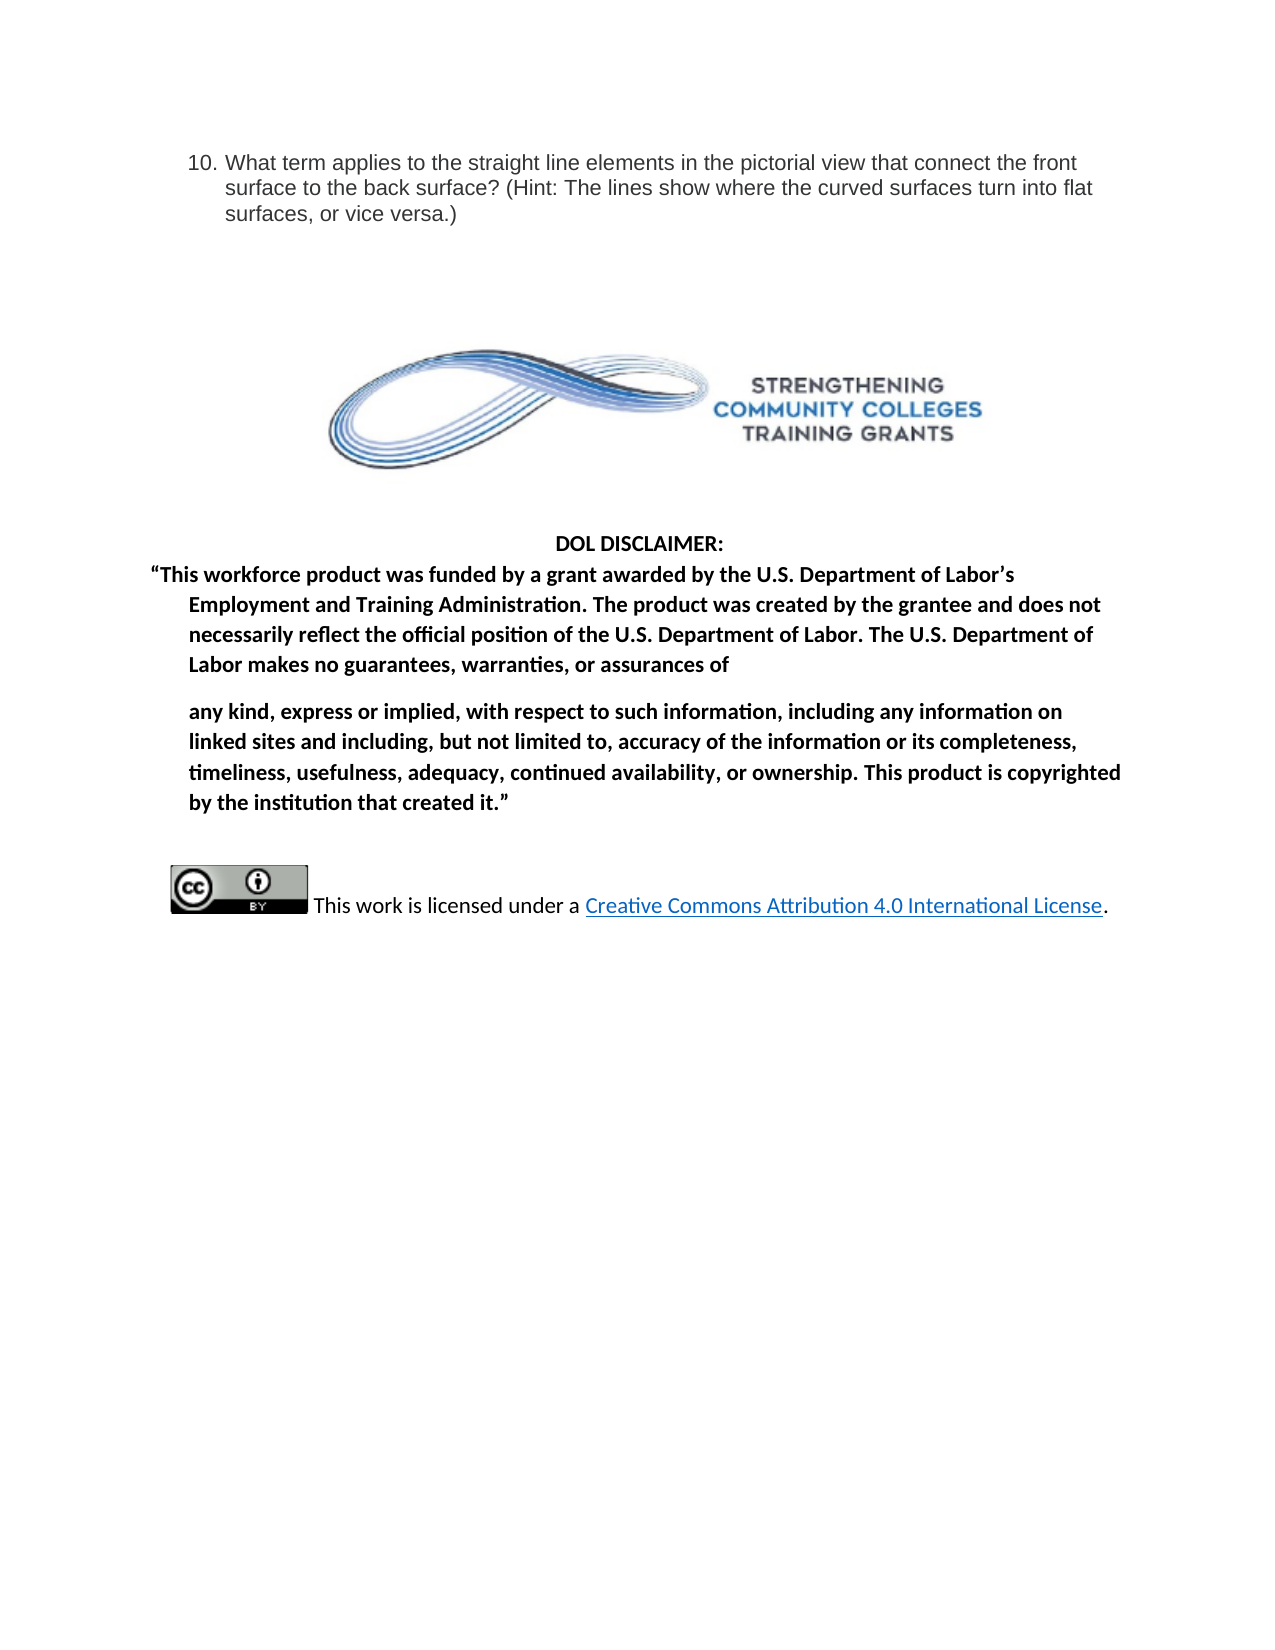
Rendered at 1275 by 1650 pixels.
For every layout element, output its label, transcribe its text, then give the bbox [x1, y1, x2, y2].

text “This workforce product was funded by a grant awarded by the U.S. Department of Labor’s Employment and Training Administration. The product was created by the grantee and does not necessarily reflect the official position of the U.S. Department of Labor. The U.S. Department of Labor makes no guarantees, warranties, or assurances of [150, 560, 1125, 678]
text DOL DISCLAIMER: [154, 529, 1125, 558]
picture [260, 301, 1015, 496]
list What term applies to the straight line elements in the pictorial view that connect the front surface to the back surface? (Hint: The lines show where the curved surfaces turn into flat surfaces, or vice versa.) [187, 150, 1125, 226]
text any kind, express or implied, with respect to such information, including any information on linked sites and including, but not limited to, accuracy of the information or its completeness, timeliness, usefulness, adequacy, continued availability, or ownership. This product is copyrighted by the institution that created it.” [188, 697, 1125, 816]
picture [170, 865, 309, 914]
text This work is licensed under a Creative Commons Attribution 4.0 International License. [150, 865, 1109, 919]
